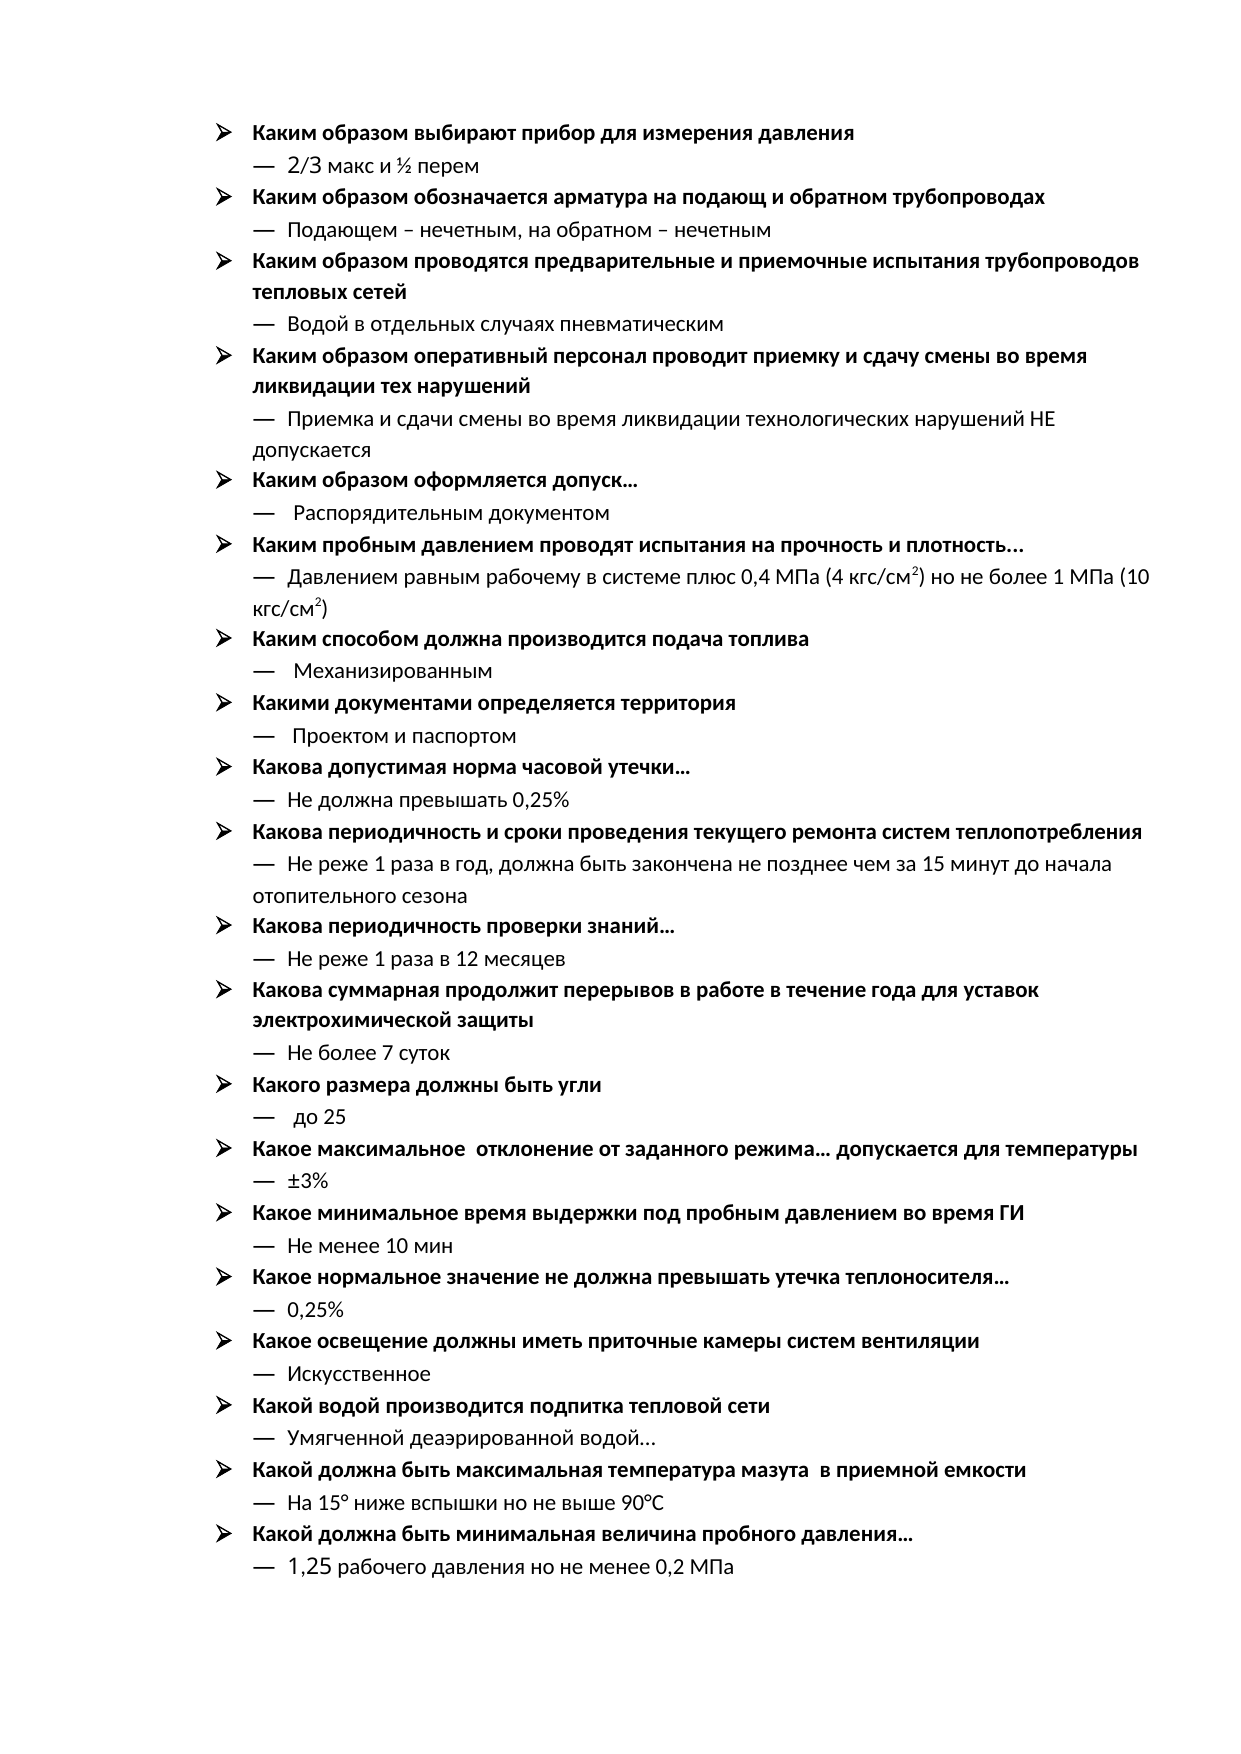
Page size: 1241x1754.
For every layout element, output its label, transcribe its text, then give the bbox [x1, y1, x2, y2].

list Каким образом оперативный персонал проводит приемку и сдачу смены во время ликвидации тех нарушений — Приемка и сдачи смены во время ликвидации технологических нарушений НЕ допускается [215, 341, 1152, 463]
list Какого размера должны быть угли — до 25 [215, 1070, 1152, 1131]
list Каким образом оформляется допуск… — Распорядительным документом [215, 466, 1152, 527]
list Какое минимальное время выдержки под пробным давлением во время ГИ — Не менее 10 мин [215, 1198, 1152, 1260]
list Какой должна быть минимальная величина пробного давления… — 1,25 рабочего давления но не менее 0,2 МПа [215, 1519, 1152, 1581]
list Каким пробным давлением проводят испытания на прочность и плотность... — Давлением равным рабочему в системе плюс 0,4 МПа (4 кгс/см2) но не более 1 МПа (10 кгс/см2) [215, 530, 1152, 622]
list Какое нормальное значение не должна превышать утечка теплоносителя… [215, 1262, 1152, 1291]
list Какова периодичность проверки знаний… — Не реже 1 раза в 12 месяцев [215, 911, 1152, 973]
list Какое максимальное отклонение от заданного режима… допускается для температуры — ±3% [215, 1134, 1152, 1196]
list Каким образом проводятся предварительные и приемочные испытания трубопроводов тепловых сетей — Водой в отдельных случаях пневматическим [215, 247, 1152, 339]
list Какова суммарная продолжит перерывов в работе в течение года для уставок электрохимической защиты — Не более 7 суток [215, 975, 1152, 1067]
list Каким образом обозначается арматура на подающ и обратном трубопроводах — Подающем – нечетным, на обратном – нечетным [215, 182, 1152, 244]
list Какой должна быть максимальная температура мазута в приемной емкости — На 15° ниже вспышки но не выше 90°С [215, 1455, 1152, 1517]
list Каким способом должна производится подача топлива — Механизированным [215, 624, 1152, 686]
list Какова допустимая норма часовой утечки… — Не должна превышать 0,25% [215, 752, 1152, 814]
list Каким образом выбирают прибор для измерения давления — 2/3 макс и ½ перем [215, 118, 1152, 180]
list — 0,25% [252, 1293, 1152, 1324]
list Какое освещение должны иметь приточные камеры систем вентиляции — Искусственное [215, 1326, 1152, 1388]
list Какими документами определяется территория — Проектом и паспортом [215, 688, 1152, 750]
list Какова периодичность и сроки проведения текущего ремонта систем теплопотребления — Не реже 1 раза в год, должна быть закончена не позднее чем за 15 минут до начала отопительного сезона [215, 817, 1152, 909]
list Какой водой производится подпитка тепловой сети — Умягченной деаэрированной водой… [215, 1391, 1152, 1452]
